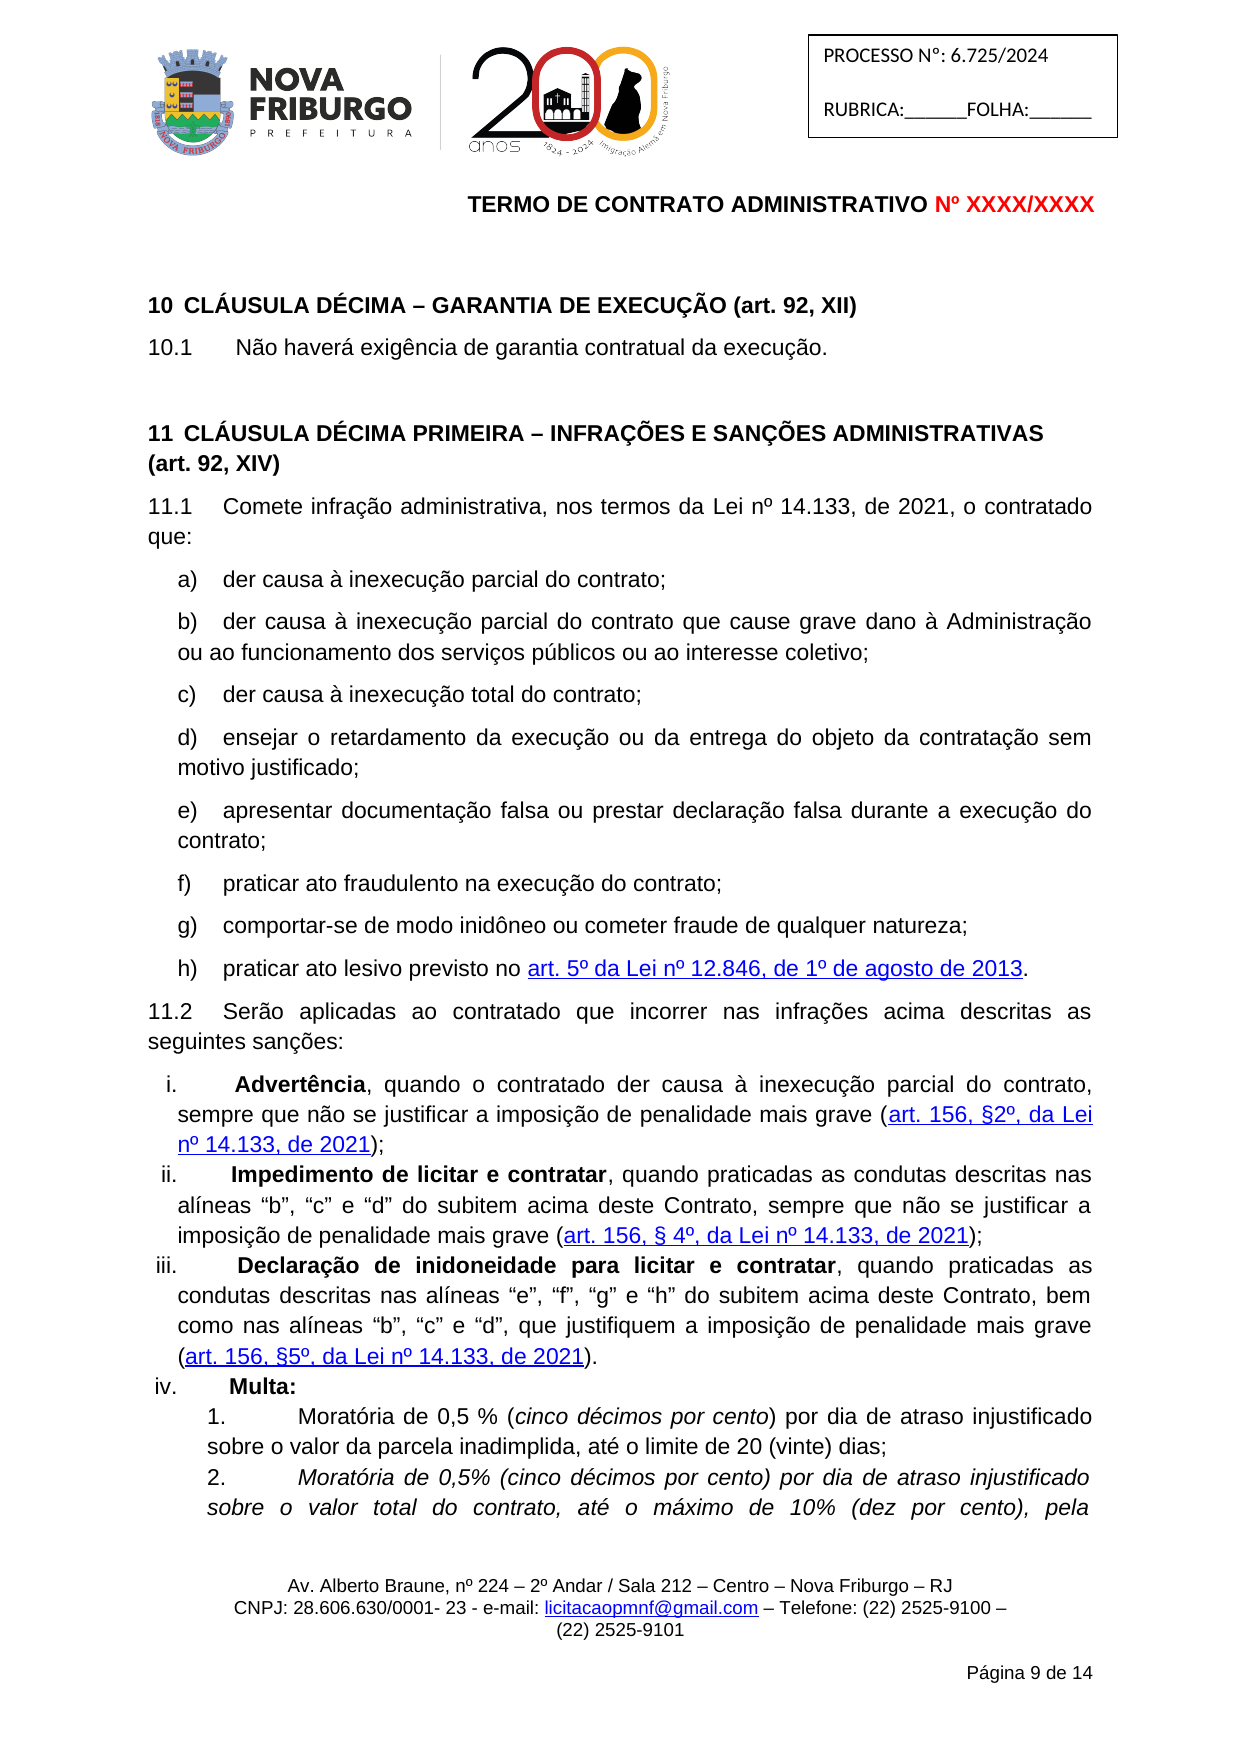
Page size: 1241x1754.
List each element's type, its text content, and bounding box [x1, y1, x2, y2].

list der causa à inexecução total do contrato; [177, 681, 1092, 708]
list Multa: [177, 1373, 1092, 1399]
list Impedimento de licitar e contratar, quando praticadas as condutas descritas nas alíneas “b”, “c” e “d” do subitem acima deste Contrato, sempre que não se justificar a imposição de penalidade mais grave (art. 156, § 4º, da Lei nº 14.133, de 2021); [177, 1161, 1092, 1248]
list praticar ato lesivo previsto no art. 5º da Lei nº 12.846, de 1º de agosto de 2013. [177, 955, 1092, 982]
list Comete infração administrativa, nos termos da Lei nº 14.133, de 2021, o contratado que: [148, 493, 1092, 549]
list CLÁUSULA DÉCIMA PRIMEIRA – INFRAÇÕES E SANÇÕES ADMINISTRATIVAS (art. 92, XIV) [148, 420, 1092, 476]
list comportar-se de modo inidôneo ou cometer fraude de qualquer natureza; [177, 912, 1092, 939]
picture [124, 14, 702, 185]
list CLÁUSULA DÉCIMA – GARANTIA DE EXECUÇÃO (art. 92, XII) [148, 292, 1092, 318]
list Declaração de inidoneidade para licitar e contratar, quando praticadas as condutas descritas nas alíneas “e”, “f”, “g” e “h” do subitem acima deste Contrato, bem como nas alíneas “b”, “c” e “d”, que justifiquem a imposição de penalidade mais grave (art. 156, §5º, da Lei nº 14.133, de 2021). [177, 1252, 1092, 1369]
list der causa à inexecução parcial do contrato; [177, 566, 1092, 592]
list Advertência, quando o contratado der causa à inexecução parcial do contrato, sempre que não se justificar a imposição de penalidade mais grave (art. 156, §2º, da Lei nº 14.133, de 2021); [177, 1071, 1092, 1158]
list Não haverá exigência de garantia contratual da execução. [148, 334, 1092, 361]
list praticar ato fraudulento na execução do contrato; [177, 870, 1092, 896]
list apresentar documentação falsa ou prestar declaração falsa durante a execução do contrato; [177, 797, 1092, 853]
list Moratória de 0,5 % (cinco décimos por cento) por dia de atraso injustificado sobre o valor da parcela inadimplida, até o limite de 20 (vinte) dias; [207, 1403, 1092, 1460]
list Serão aplicadas ao contratado que incorrer nas infrações acima descritas as seguintes sanções: [148, 998, 1092, 1054]
list ensejar o retardamento da execução ou da entrega do objeto da contratação sem motivo justificado; [177, 724, 1092, 781]
list der causa à inexecução parcial do contrato que cause grave dano à Administração ou ao funcionamento dos serviços públicos ou ao interesse coletivo; [177, 608, 1092, 665]
